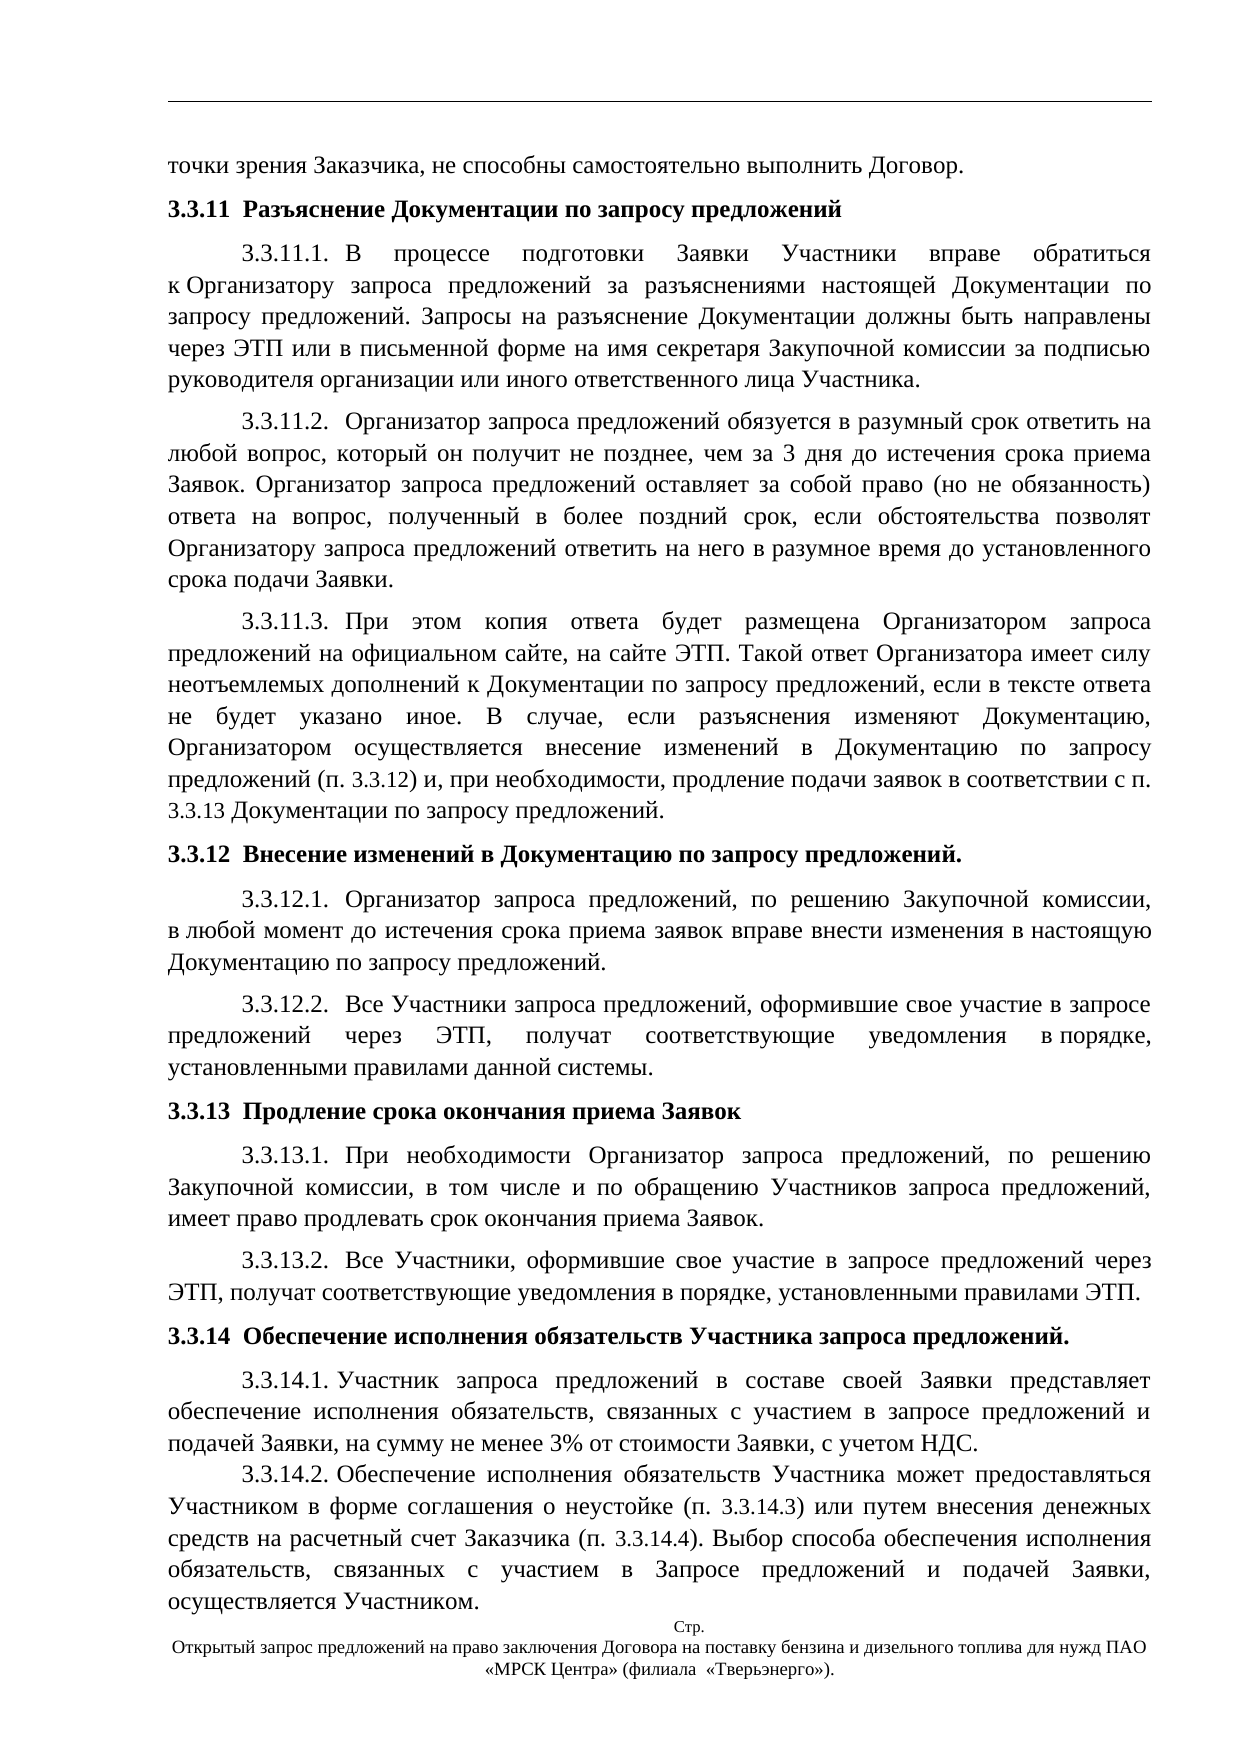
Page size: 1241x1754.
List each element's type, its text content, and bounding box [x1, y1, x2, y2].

subtitle Продление срока окончания приема Заявок [168, 1096, 1152, 1125]
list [168, 150, 1152, 179]
subtitle Разъяснение Документации по запросу предложений [168, 194, 1152, 223]
list Участник запроса предложений в составе своей Заявки представляет обеспечение исполнения обязательств, связанных с участием в запросе предложений и подачей Заявки, на сумму не менее 3% от стоимости Заявки, с учетом НДС. [168, 1365, 1152, 1457]
list В процессе подготовки Заявки Участники вправе обратиться к Организатору запроса предложений за разъяснениями настоящей Документации по запросу предложений. Запросы на разъяснение Документации должны быть направлены через ЭТП или в письменной форме на имя секретаря Закупочной комиссии за подписью руководителя организации или иного ответственного лица Участника. [168, 238, 1152, 393]
list Обеспечение исполнения обязательств Участника может предоставляться Участником в форме соглашения о неустойке (п. 3.3.14.3) или путем внесения денежных средств на расчетный счет Заказчика (п. 3.3.14.4). Выбор способа обеспечения исполнения обязательств, связанных с участием в Запросе предложений и подачей Заявки, осуществляется Участником. [168, 1459, 1152, 1614]
subtitle Внесение изменений в Документацию по запросу предложений. [168, 839, 1152, 868]
list Все Участники запроса предложений, оформившие свое участие в запросе предложений через ЭТП, получат соответствующие уведомления в порядке, установленными правилами данной системы. [168, 989, 1152, 1081]
list Организатор запроса предложений, по решению Закупочной комиссии, в любой момент до истечения срока приема заявок вправе внести изменения в настоящую Документацию по запросу предложений. [168, 884, 1152, 976]
list Организатор запроса предложений обязуется в разумный срок ответить на любой вопрос, который он получит не позднее, чем за 3 дня до истечения срока приема Заявок. Организатор запроса предложений оставляет за собой право (но не обязанность) ответа на вопрос, полученный в более поздний срок, если обстоятельства позволят Организатору запроса предложений ответить на него в разумное время до установленного срока подачи Заявки. [168, 406, 1152, 593]
list При необходимости Организатор запроса предложений, по решению Закупочной комиссии, в том числе и по обращению Участников запроса предложений, имеет право продлевать срок окончания приема Заявок. [168, 1140, 1152, 1232]
list При этом копия ответа будет размещена Организатором запроса предложений на официальном сайте, на сайте ЭТП. Такой ответ Организатора имеет силу неотъемлемых дополнений к Документации по запросу предложений, если в тексте ответа не будет указано иное. В случае, если разъяснения изменяют Документацию, Организатором осуществляется внесение изменений в Документацию по запросу предложений (п. 3.3.12) и, при необходимости, продление подачи заявок в соответствии с п. 3.3.13 Документации по запросу предложений. [168, 606, 1152, 824]
list Все Участники, оформившие свое участие в запросе предложений через ЭТП, получат соответствующие уведомления в порядке, установленными правилами ЭТП. [168, 1245, 1152, 1305]
subtitle Обеспечение исполнения обязательств Участника запроса предложений. [168, 1321, 1152, 1349]
